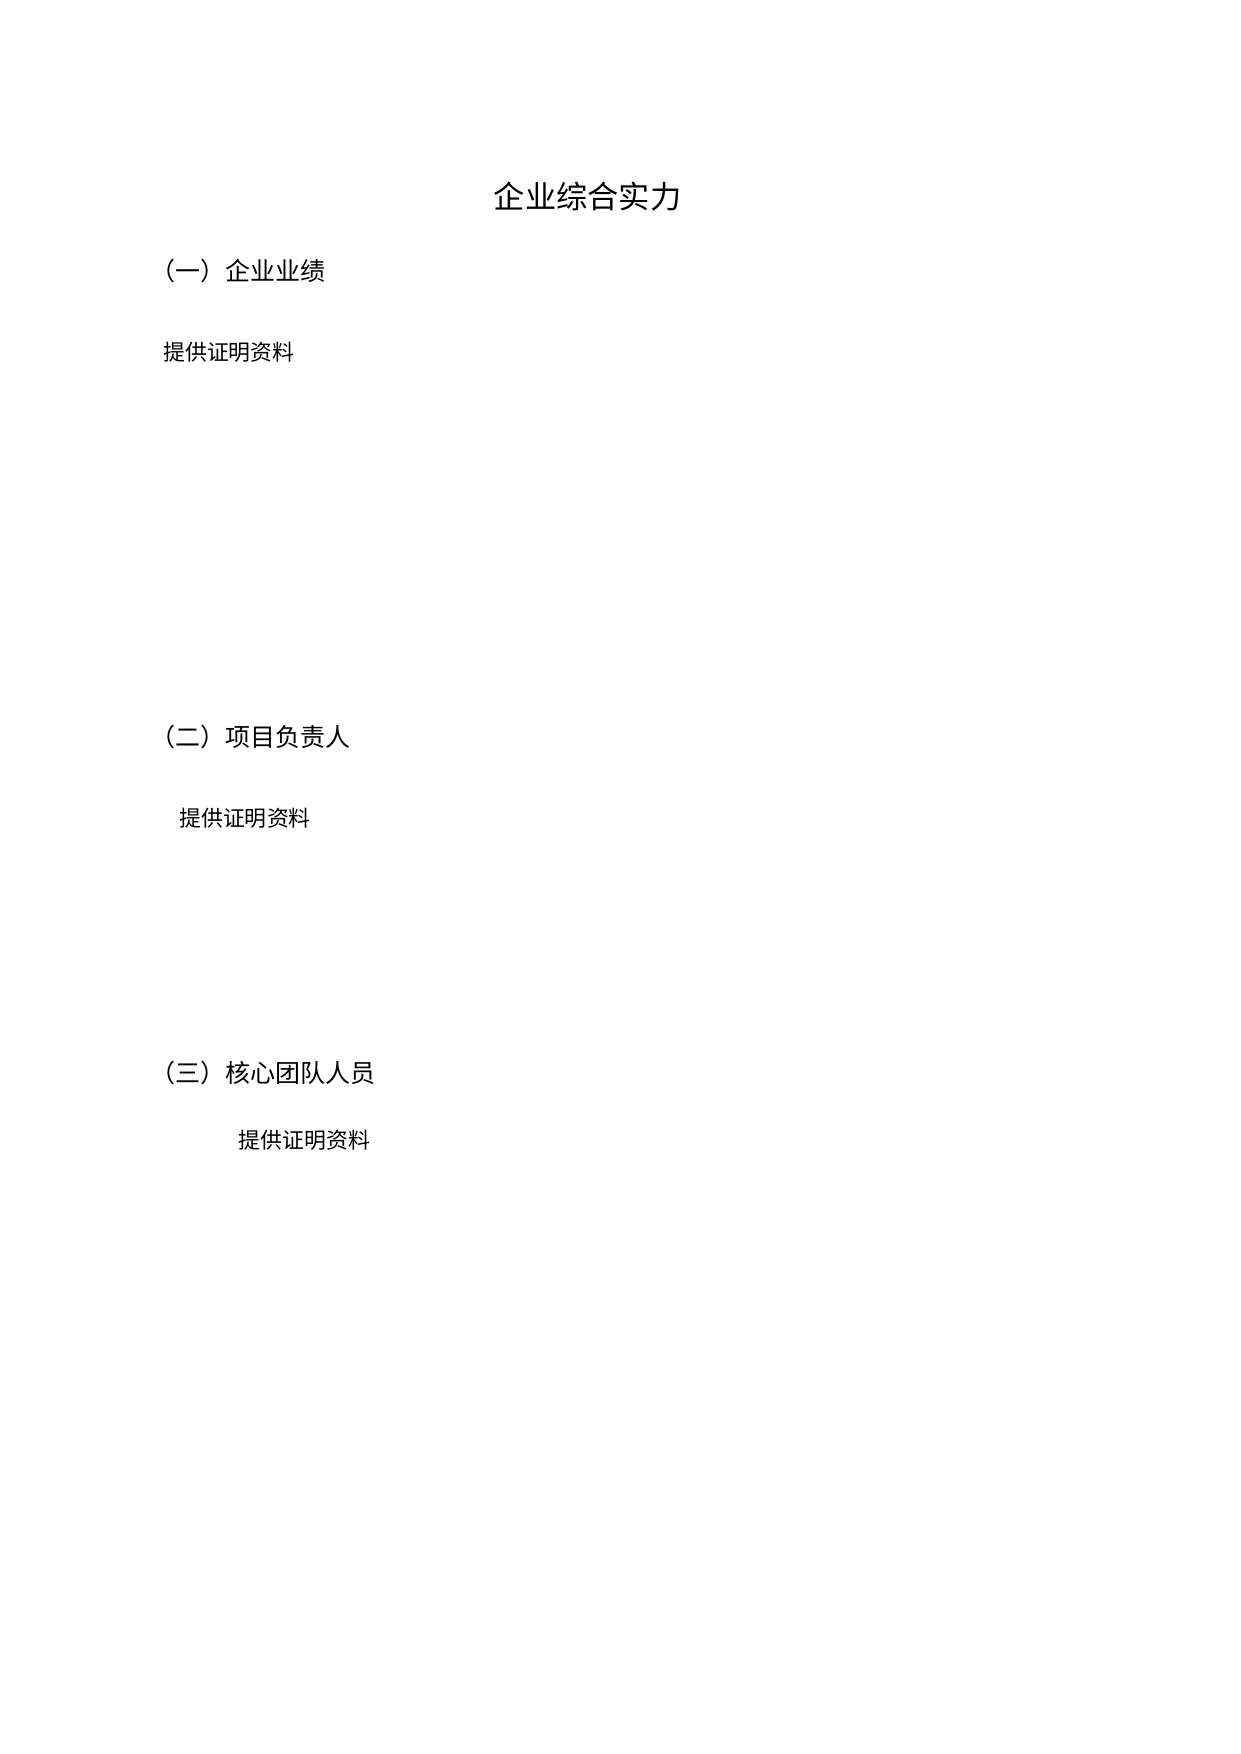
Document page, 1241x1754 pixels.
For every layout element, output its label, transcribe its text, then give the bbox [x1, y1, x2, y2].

subtitle 项目负责人 [150, 703, 1090, 768]
text 企业综合实力 [150, 162, 1090, 227]
list 提供证明资料 [150, 800, 1090, 833]
list 核心团队人员 [150, 1039, 1090, 1104]
subtitle （一）企业业绩 [150, 237, 1090, 302]
text 提供证明资料 [150, 335, 1090, 367]
list 提供证明资料 [150, 1123, 1090, 1155]
